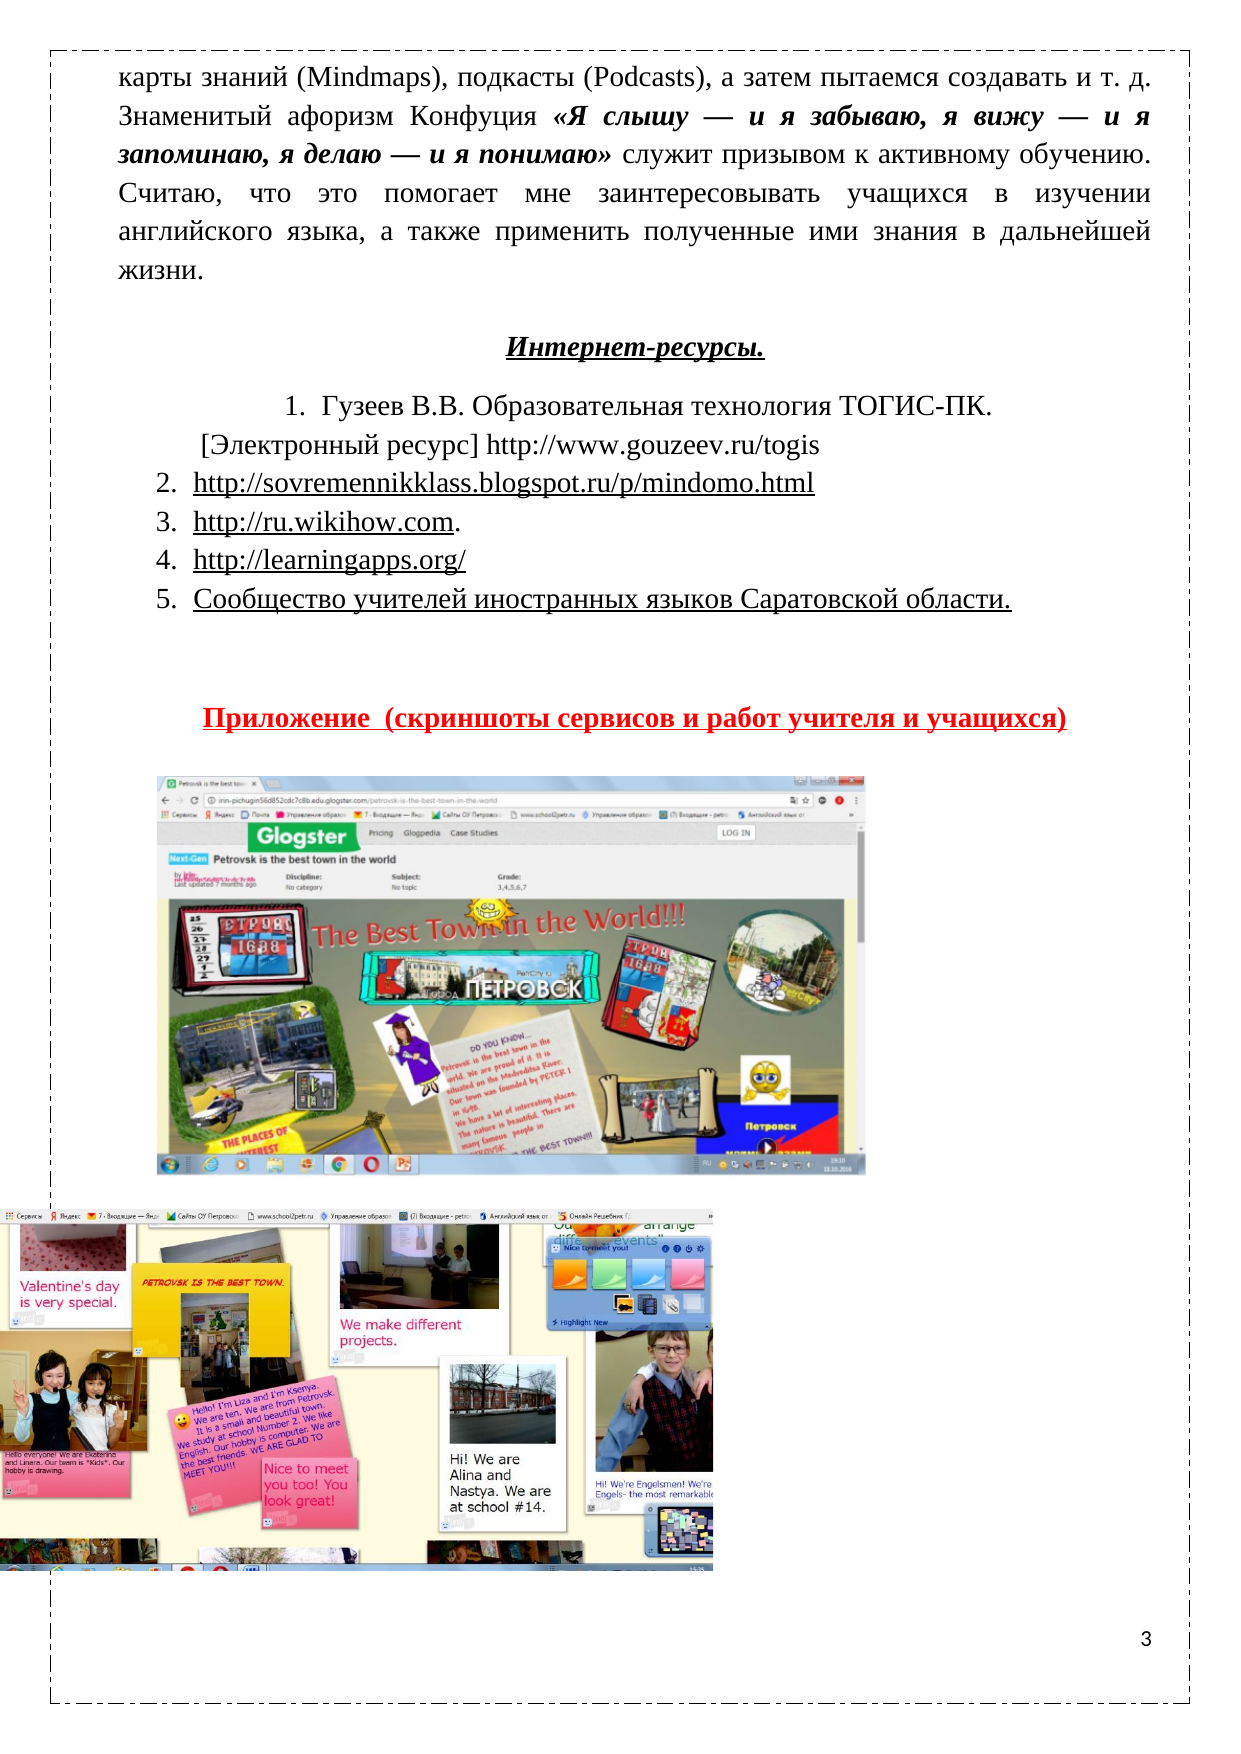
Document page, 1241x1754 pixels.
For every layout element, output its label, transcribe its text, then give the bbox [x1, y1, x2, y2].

list Гузеев В.В. Образовательная технология ТОГИС-ПК. [125, 388, 1152, 422]
list http://learningapps.org/ [156, 542, 1152, 576]
list Сообщество учителей иностранных языков Саратовской области. [156, 581, 1152, 614]
list http://ru.wikihow.com. [156, 504, 1152, 537]
list [Электронный ресурс] http://www.gouzeev.ru/togis [193, 427, 1152, 460]
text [118, 59, 1152, 285]
text Приложение (скриншоты сервисов и работ учителя и учащихся) [118, 700, 1152, 733]
picture [0, 1209, 714, 1571]
list http://sovremennikklass.blogspot.ru/p/mindomo.html [156, 465, 1152, 499]
text Интернет-ресурсы. [118, 329, 1152, 362]
picture [156, 776, 868, 1184]
